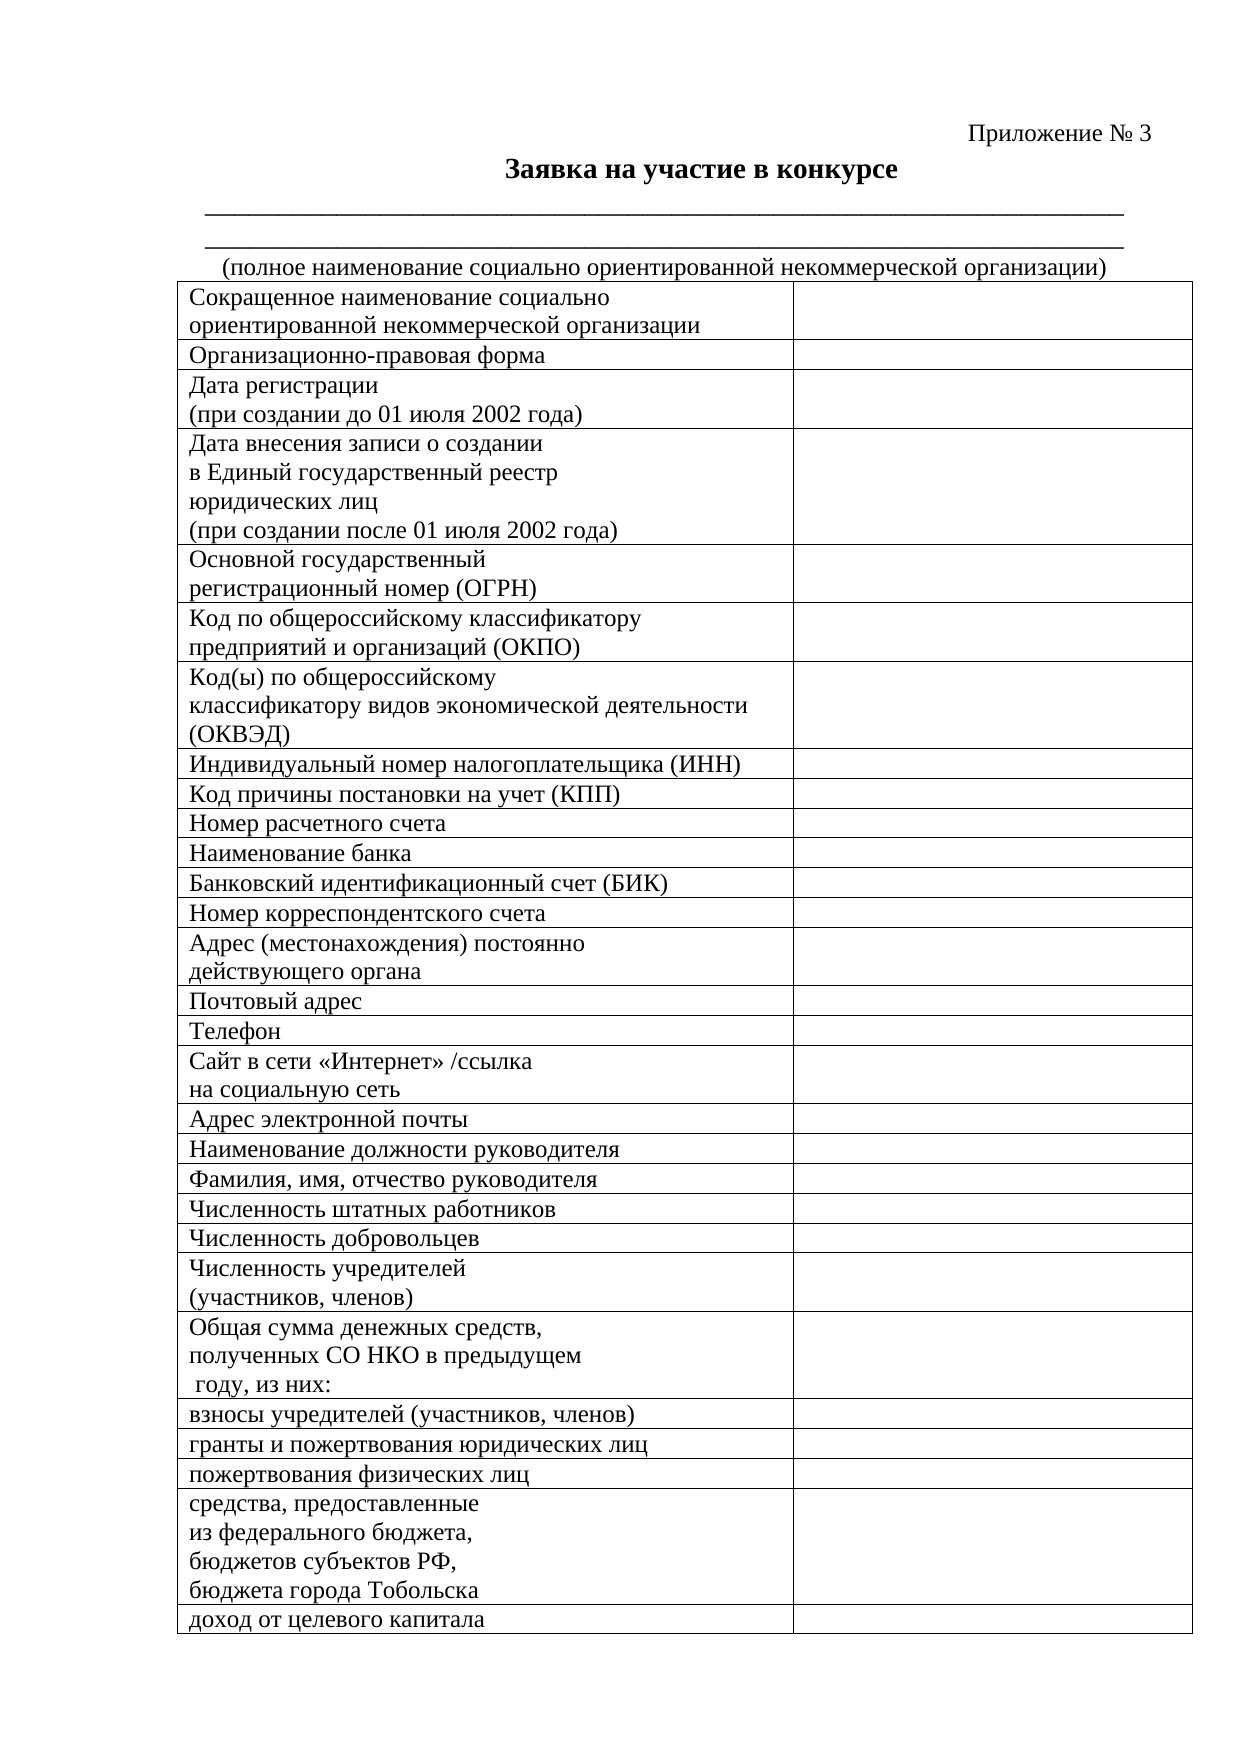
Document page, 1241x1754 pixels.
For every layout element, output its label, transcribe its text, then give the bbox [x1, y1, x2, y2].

text _______________________________________________________________ [177, 218, 1152, 252]
table_cell Наименование должности руководителя [178, 1134, 793, 1163]
table_cell [794, 986, 1192, 1015]
text Заявка на участие в конкурсе _______________________________________________________________ [177, 151, 1152, 218]
table_cell Сайт в сети «Интернет» /ссылка на социальную сеть [178, 1046, 793, 1103]
table_cell гранты и пожертвования юридических лиц [178, 1429, 793, 1458]
table_cell [794, 749, 1192, 778]
table_cell [794, 779, 1192, 807]
table_cell [794, 1104, 1192, 1133]
table_cell Телефон [178, 1016, 793, 1045]
table_cell Код по общероссийскому классификатору предприятий и организаций (ОКПО) [178, 603, 793, 661]
table_cell [794, 370, 1192, 427]
table_cell Номер корреспондентского счета [178, 898, 793, 927]
table_cell Численность учредителей (участников, членов) [178, 1253, 793, 1311]
table_cell Фамилия, имя, отчество руководителя [178, 1164, 793, 1193]
table_cell [794, 603, 1192, 661]
table_cell [794, 1194, 1192, 1222]
table_cell средства, предоставленные из федерального бюджета, бюджетов субъектов РФ, бюджета города Тобольска [178, 1489, 793, 1603]
table_cell Дата регистрации (при создании до 01 июля 2002 года) [178, 370, 793, 427]
table_cell [794, 868, 1192, 897]
table_cell Численность штатных работников [178, 1194, 793, 1222]
table_cell [794, 1399, 1192, 1428]
table_cell [794, 1429, 1192, 1458]
table_cell Дата внесения записи о создании в Единый государственный реестр юридических лиц (при создании после 01 июля 2002 года) [178, 429, 793, 543]
table_cell [794, 1253, 1192, 1311]
table_cell пожертвования физических лиц [178, 1459, 793, 1487]
table_cell Наименование банка [178, 838, 793, 867]
table_cell Банковский идентификационный счет (БИК) [178, 868, 793, 897]
table_cell Организационно-правовая форма [178, 340, 793, 369]
table_cell [794, 838, 1192, 867]
table_cell Код причины постановки на учет (КПП) [178, 779, 793, 807]
table_cell [794, 1605, 1192, 1633]
table_cell [794, 1164, 1192, 1193]
table_cell [794, 340, 1192, 369]
table_cell [794, 898, 1192, 927]
table_header Сокращенное наименование социально ориентированной некоммерческой организации [178, 282, 793, 339]
table_cell Основной государственный регистрационный номер (ОГРН) [178, 545, 793, 602]
table_cell [794, 429, 1192, 543]
table_cell [794, 1016, 1192, 1045]
table_cell Адрес электронной почты [178, 1104, 793, 1133]
table_cell [794, 928, 1192, 985]
table_cell Общая сумма денежных средств, полученных СО НКО в предыдущем году, из них: [178, 1312, 793, 1398]
table_cell [794, 662, 1192, 748]
table_cell Адрес (местонахождения) постоянно действующего органа [178, 928, 793, 985]
text (полное наименование социально ориентированной некоммерческой организации) [177, 252, 1152, 281]
table_cell [794, 1489, 1192, 1603]
text Приложение № 3 [177, 118, 1152, 147]
table_cell взносы учредителей (участников, членов) [178, 1399, 793, 1428]
table_cell [794, 1312, 1192, 1398]
table_cell Номер расчетного счета [178, 809, 793, 837]
table_cell Почтовый адрес [178, 986, 793, 1015]
table_cell [794, 1224, 1192, 1252]
table_cell [794, 809, 1192, 837]
table_header [794, 282, 1192, 339]
table_cell Индивидуальный номер налогоплательщика (ИНН) [178, 749, 793, 778]
table_cell [794, 545, 1192, 602]
table_cell [794, 1046, 1192, 1103]
table_cell Численность добровольцев [178, 1224, 793, 1252]
table_cell Код(ы) по общероссийскому классификатору видов экономической деятельности (ОКВЭД) [178, 662, 793, 748]
table_cell [794, 1459, 1192, 1487]
table_cell доход от целевого капитала [178, 1605, 793, 1633]
table_cell [794, 1134, 1192, 1163]
